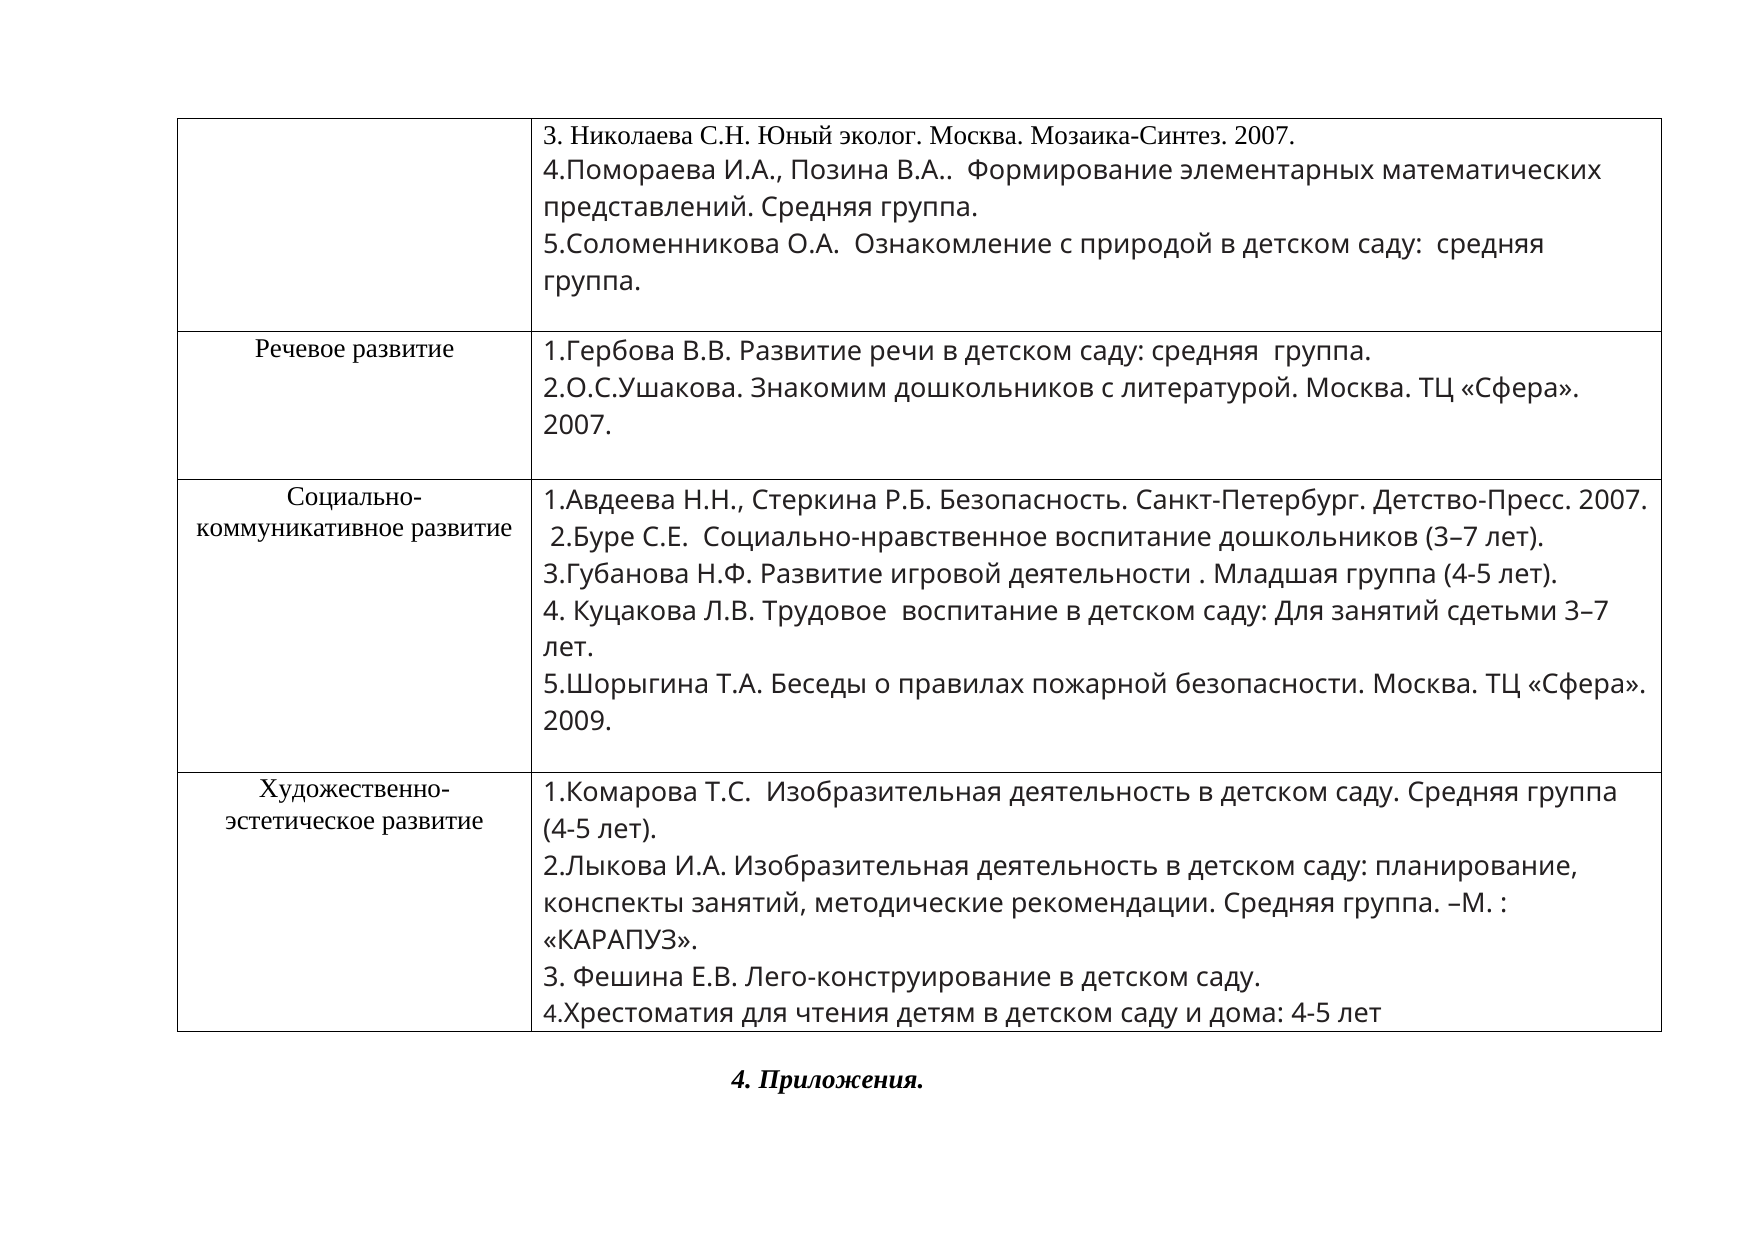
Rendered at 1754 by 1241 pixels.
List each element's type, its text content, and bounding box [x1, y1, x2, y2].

table_cell 1.Авдеева Н.Н., Стеркина Р.Б. Безопасность. Санкт-Петербург. Детство-Пресс. 2007. 2.Буре С.Е. Социально-нравственное воспитание дошкольников (3–7 лет). 3.Губанова Н.Ф. Развитие игровой деятельности . Младшая группа (4-5 лет). 4. Куцакова Л.В. Трудовое воспитание в детском саду: Для занятий сдетьми 3–7 лет. 5.Шорыгина Т.А. Беседы о правилах пожарной безопасности. Москва. ТЦ «Сфера». 2009. [532, 480, 1661, 772]
table_cell Социально-коммуникативное развитие [178, 480, 531, 772]
table_cell Художественно-эстетическое развитие [178, 773, 531, 1031]
table_cell Речевое развитие [178, 332, 531, 479]
table_cell 1.Гербова В.В. Развитие речи в детском саду: средняя группа. 2.О.С.Ушакова. Знакомим дошкольников с литературой. Москва. ТЦ «Сфера». 2007. [532, 332, 1661, 479]
table_cell 1.Комарова Т.С. Изобразительная деятельность в детском саду. Средняя группа (4-5 лет). 2.Лыкова И.А. Изобразительная деятельность в детском саду: планирование, конспекты занятий, методические рекомендации. Средняя группа. –М. : «КАРАПУЗ». 3. Фешина Е.В. Лего-конструирование в детском саду. 4.Хрестоматия для чтения детям в детском саду и дома: 4-5 лет [532, 773, 1661, 1031]
text 4. Приложения. [177, 1063, 1665, 1094]
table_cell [178, 119, 531, 331]
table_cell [532, 119, 1661, 331]
